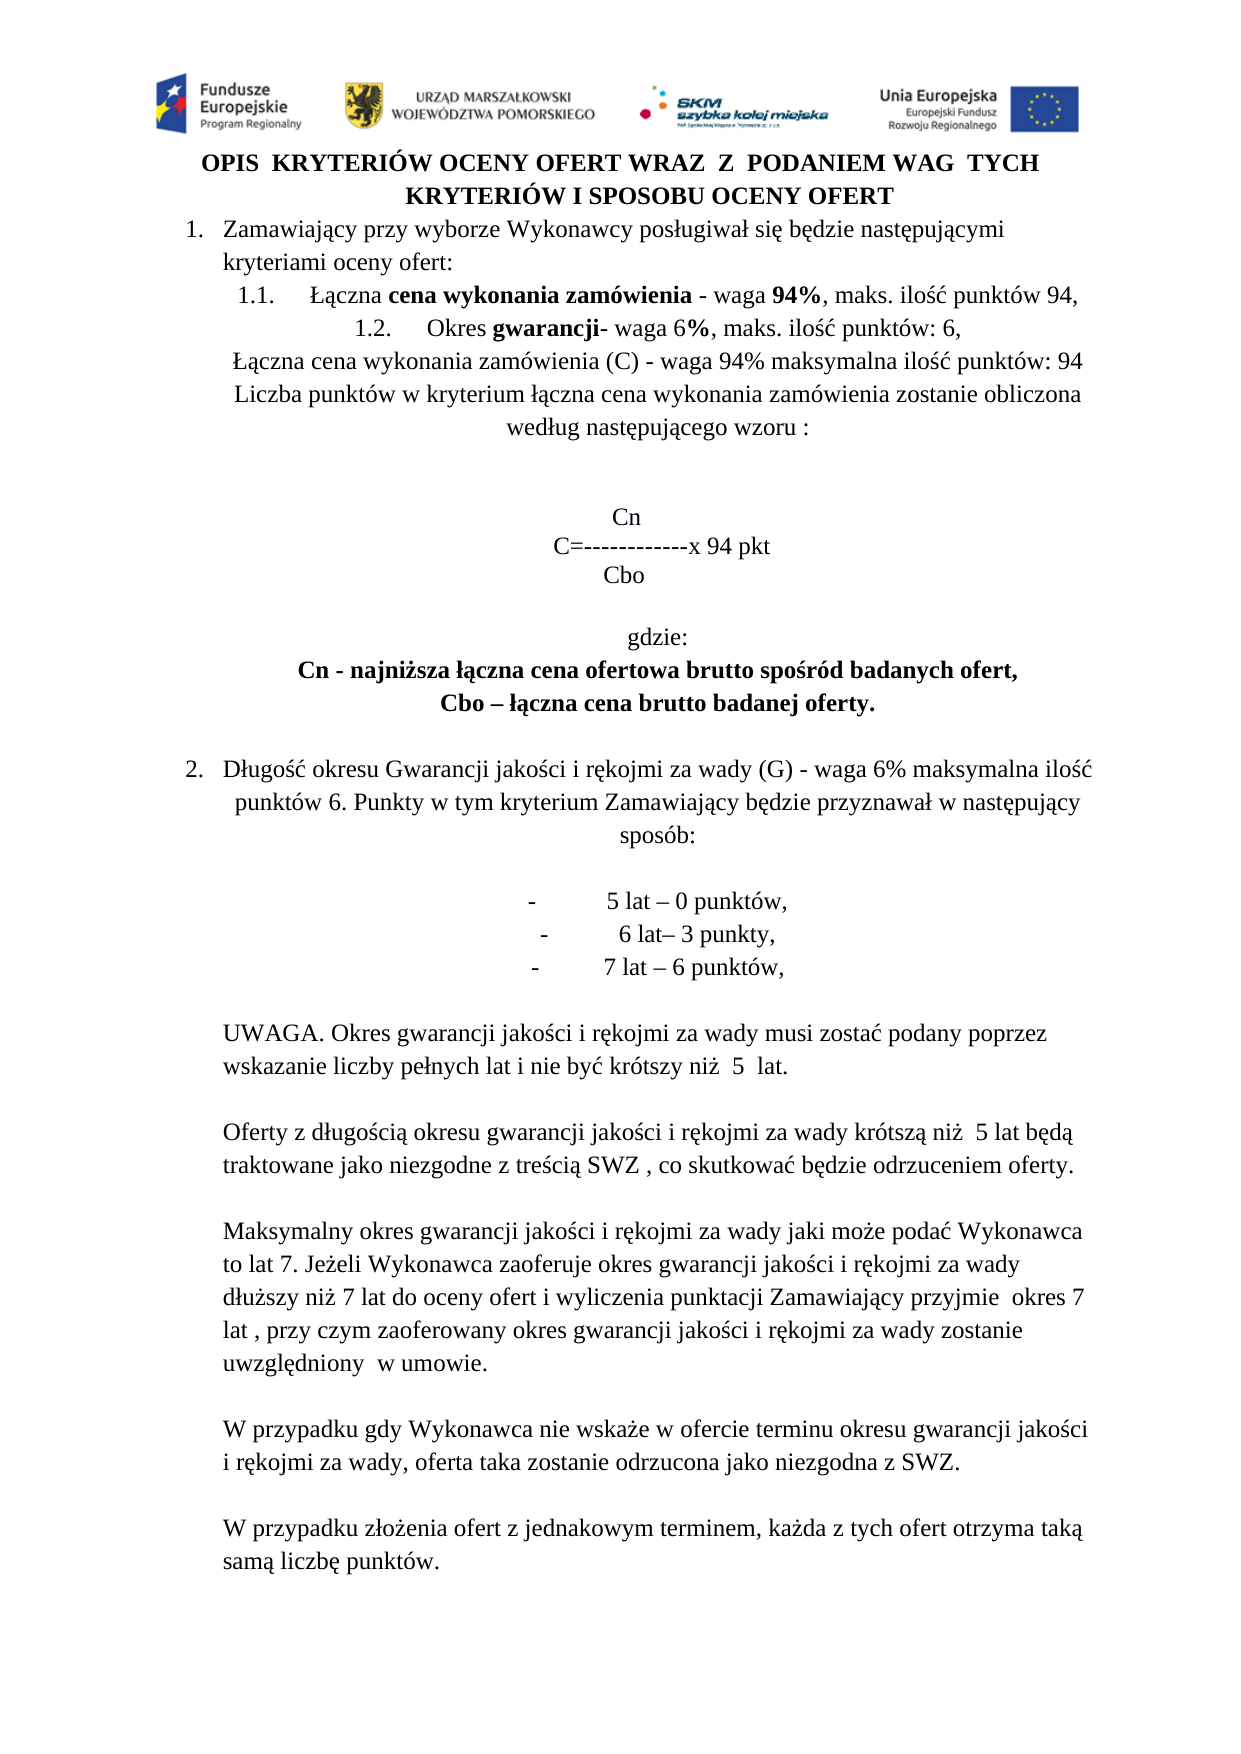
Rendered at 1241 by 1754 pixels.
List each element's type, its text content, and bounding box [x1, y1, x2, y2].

text Liczba punktów w kryterium łączna cena wykonania zamówienia zostanie obliczona według następującego wzoru : [223, 379, 1093, 441]
text - 5 lat – 0 punktów, [223, 886, 1093, 914]
text Łączna cena wykonania zamówienia (C) - waga 94% maksymalna ilość punktów: 94 [223, 346, 1093, 374]
text Cn [148, 502, 1093, 531]
text gdzie: [223, 622, 1093, 650]
text 1.2. Okres gwarancji- waga 6%, maks. ilość punktów: 6, [223, 313, 1093, 342]
text - 6 lat– 3 punkty, [223, 919, 1093, 948]
list Długość okresu Gwarancji jakości i rękojmi za wady (G) - waga 6% maksymalna ilość punktów 6. Punkty w tym kryterium Zamawiający będzie przyznawał w następujący sposób: [185, 754, 1093, 848]
text OPIS KRYTERIÓW OCENY OFERT WRAZ Z PODANIEM WAG TYCH KRYTERIÓW I SPOSOBU OCENY OFERT [148, 148, 1093, 209]
text UWAGA. Okres gwarancji jakości i rękojmi za wady musi zostać podany poprzez wskazanie liczby pełnych lat i nie być krótszy niż 5 lat. [223, 1018, 1093, 1080]
text Cbo [553, 560, 1093, 589]
text 1.1. Łączna cena wykonania zamówienia - waga 94%, maks. ilość punktów 94, [223, 280, 1093, 308]
picture [147, 73, 1093, 148]
text Oferty z długością okresu gwarancji jakości i rękojmi za wady krótszą niż 5 lat będą traktowane jako niezgodne z treścią SWZ , co skutkować będzie odrzuceniem oferty. [223, 1117, 1093, 1179]
text Cbo – łączna cena brutto badanej oferty. [223, 688, 1093, 716]
text Cn - najniższa łączna cena ofertowa brutto spośród badanych ofert, [223, 655, 1093, 683]
text W przypadku złożenia ofert z jednakowym terminem, każda z tych ofert otrzyma taką samą liczbę punktów. [223, 1513, 1093, 1575]
text - 7 lat – 6 punktów, [223, 952, 1093, 981]
text Maksymalny okres gwarancji jakości i rękojmi za wady jaki może podać Wykonawca to lat 7. Jeżeli Wykonawca zaoferuje okres gwarancji jakości i rękojmi za wady dłuższy niż 7 lat do oceny ofert i wyliczenia punktacji Zamawiający przyjmie okres 7 lat , przy czym zaoferowany okres gwarancji jakości i rękojmi za wady zostanie uwzględniony w umowie. [223, 1216, 1093, 1377]
list Zamawiający przy wyborze Wykonawcy posługiwał się będzie następującymi kryteriami oceny ofert: [185, 214, 1093, 276]
text W przypadku gdy Wykonawca nie wskaże w ofercie terminu okresu gwarancji jakości i rękojmi za wady, oferta taka zostanie odrzucona jako niezgodna z SWZ. [223, 1414, 1093, 1476]
text C= x 94 pkt [553, 531, 1093, 560]
